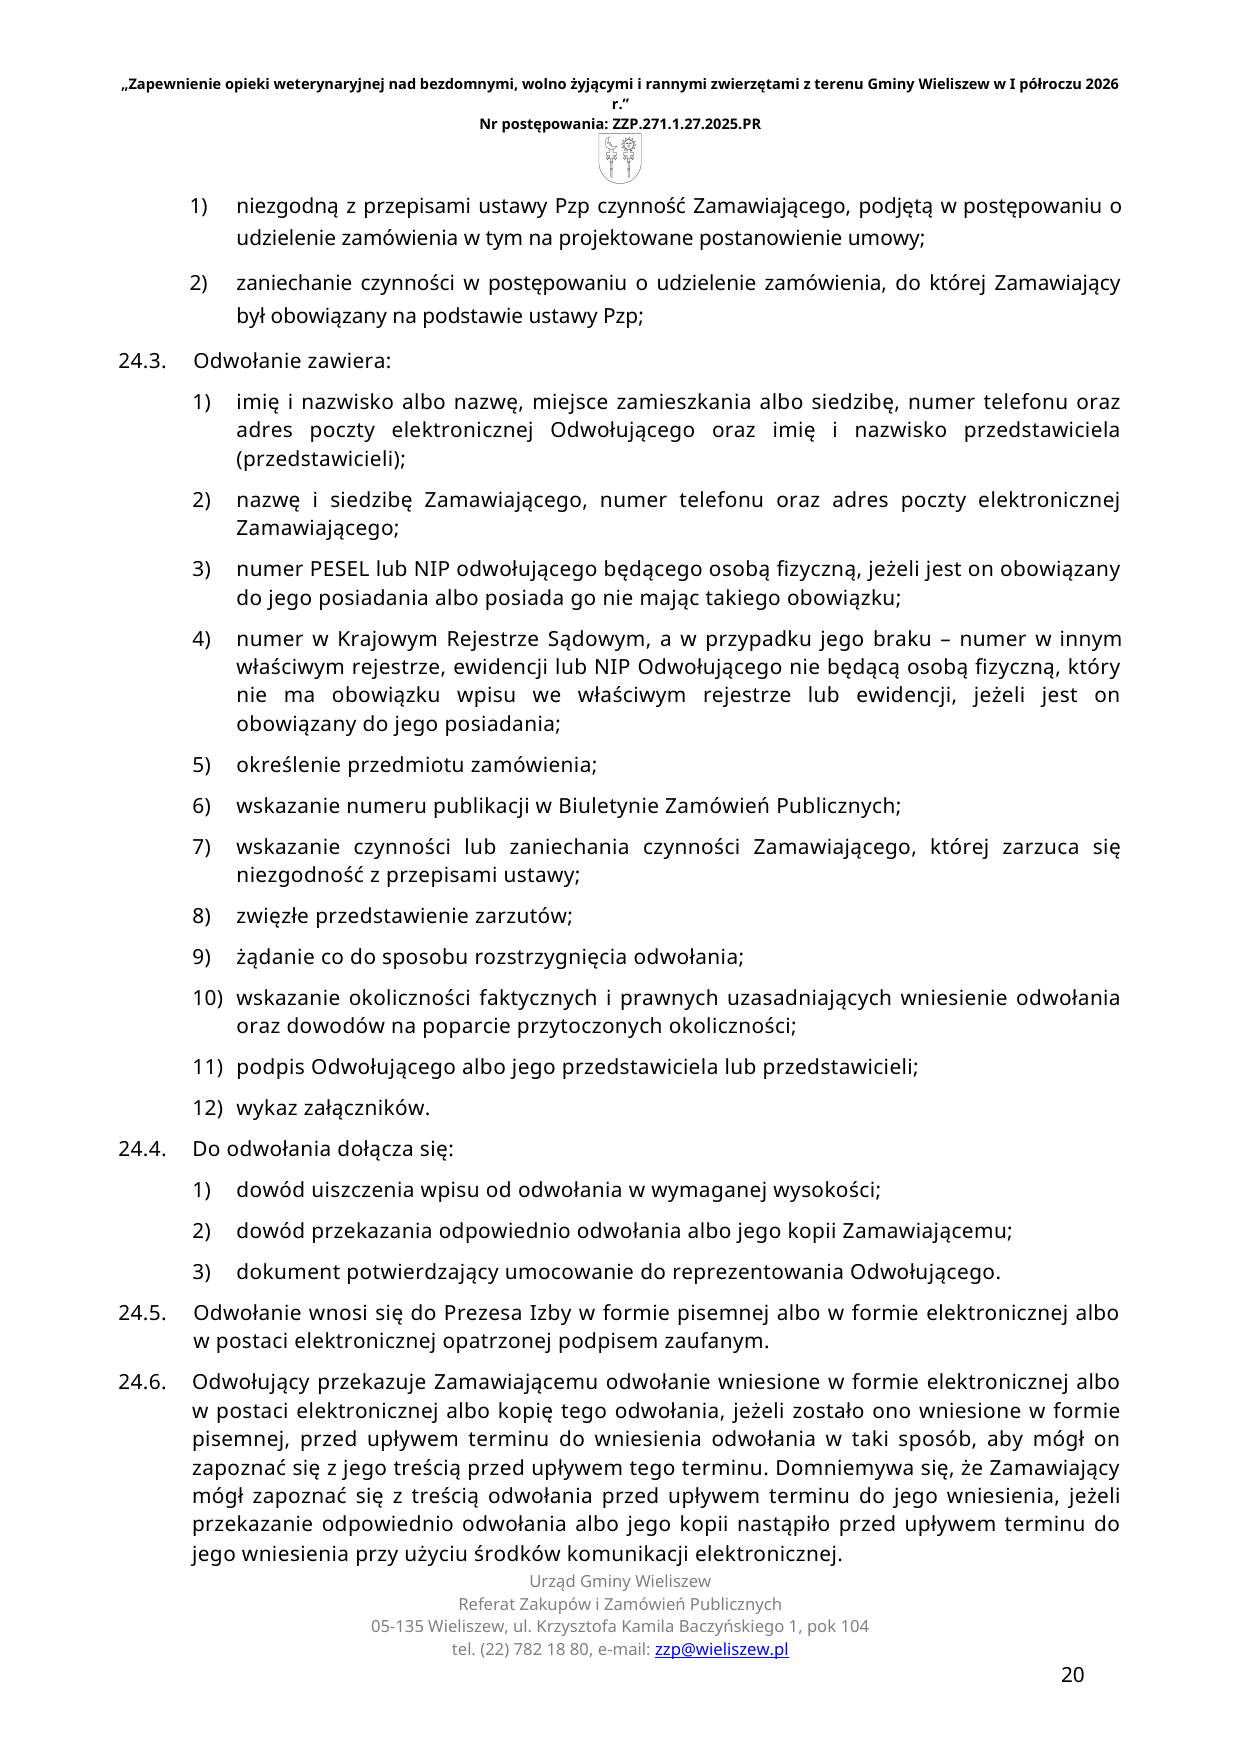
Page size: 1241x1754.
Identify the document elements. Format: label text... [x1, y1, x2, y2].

picture [598, 133, 642, 184]
list określenie przedmiotu zamówienia; [192, 750, 1122, 778]
list wskazanie okoliczności faktycznych i prawnych uzasadniających wniesienie odwołania oraz dowodów na poparcie przytoczonych okoliczności; [192, 983, 1122, 1040]
text 24.5. Odwołanie wnosi się do Prezesa Izby w formie pisemnej albo w formie elektronicznej albo w postaci elektronicznej opatrzonej podpisem zaufanym. [118, 1298, 1122, 1355]
list nazwę i siedzibę Zamawiającego, numer telefonu oraz adres poczty elektronicznej Zamawiającego; [192, 485, 1122, 542]
list imię i nazwisko albo nazwę, miejsce zamieszkania albo siedzibę, numer telefonu oraz adres poczty elektronicznej Odwołującego oraz imię i nazwisko przedstawiciela (przedstawicieli); [192, 387, 1122, 472]
list wskazanie numeru publikacji w Biuletynie Zamówień Publicznych; [192, 791, 1122, 819]
list numer w Krajowym Rejestrze Sądowym, a w przypadku jego braku – numer w innym właściwym rejestrze, ewidencji lub NIP Odwołującego nie będącą osobą fizyczną, który nie ma obowiązku wpisu we właściwym rejestrze lub ewidencji, jeżeli jest on obowiązany do jego posiadania; [192, 624, 1122, 737]
text 24.3. Odwołanie zawiera: [118, 346, 1122, 374]
text 24.6. Odwołujący przekazuje Zamawiającemu odwołanie wniesione w formie elektronicznej albo w postaci elektronicznej albo kopię tego odwołania, jeżeli zostało ono wniesione w formie pisemnej, przed upływem terminu do wniesienia odwołania w taki sposób, aby mógł on zapoznać się z jego treścią przed upływem tego terminu. Domniemywa się, że Zamawiający mógł zapoznać się z treścią odwołania przed upływem terminu do jego wniesienia, jeżeli przekazanie odpowiednio odwołania albo jego kopii nastąpiło przed upływem terminu do jego wniesienia przy użyciu środków komunikacji elektronicznej. [118, 1367, 1122, 1567]
list dowód przekazania odpowiednio odwołania albo jego kopii Zamawiającemu; [192, 1216, 1122, 1244]
list wskazanie czynności lub zaniechania czynności Zamawiającego, której zarzuca się niezgodność z przepisami ustawy; [192, 832, 1122, 889]
list niezgodną z przepisami ustawy Pzp czynność Zamawiającego, podjętą w postępowaniu o udzielenie zamówienia w tym na projektowane postanowienie umowy; [189, 191, 1122, 252]
list zwięzłe przedstawienie zarzutów; [192, 901, 1122, 929]
list dowód uiszczenia wpisu od odwołania w wymaganej wysokości; [192, 1175, 1122, 1204]
list dokument potwierdzający umocowanie do reprezentowania Odwołującego. [192, 1257, 1122, 1286]
list wykaz załączników. [192, 1093, 1122, 1122]
list zaniechanie czynności w postępowaniu o udzielenie zamówienia, do której Zamawiający był obowiązany na podstawie ustawy Pzp; [189, 268, 1122, 329]
list podpis Odwołującego albo jego przedstawiciela lub przedstawicieli; [192, 1052, 1122, 1081]
list numer PESEL lub NIP odwołującego będącego osobą fizyczną, jeżeli jest on obowiązany do jego posiadania albo posiada go nie mając takiego obowiązku; [192, 554, 1122, 611]
list żądanie co do sposobu rozstrzygnięcia odwołania; [192, 942, 1122, 971]
text 24.4. Do odwołania dołącza się: [118, 1134, 1122, 1163]
